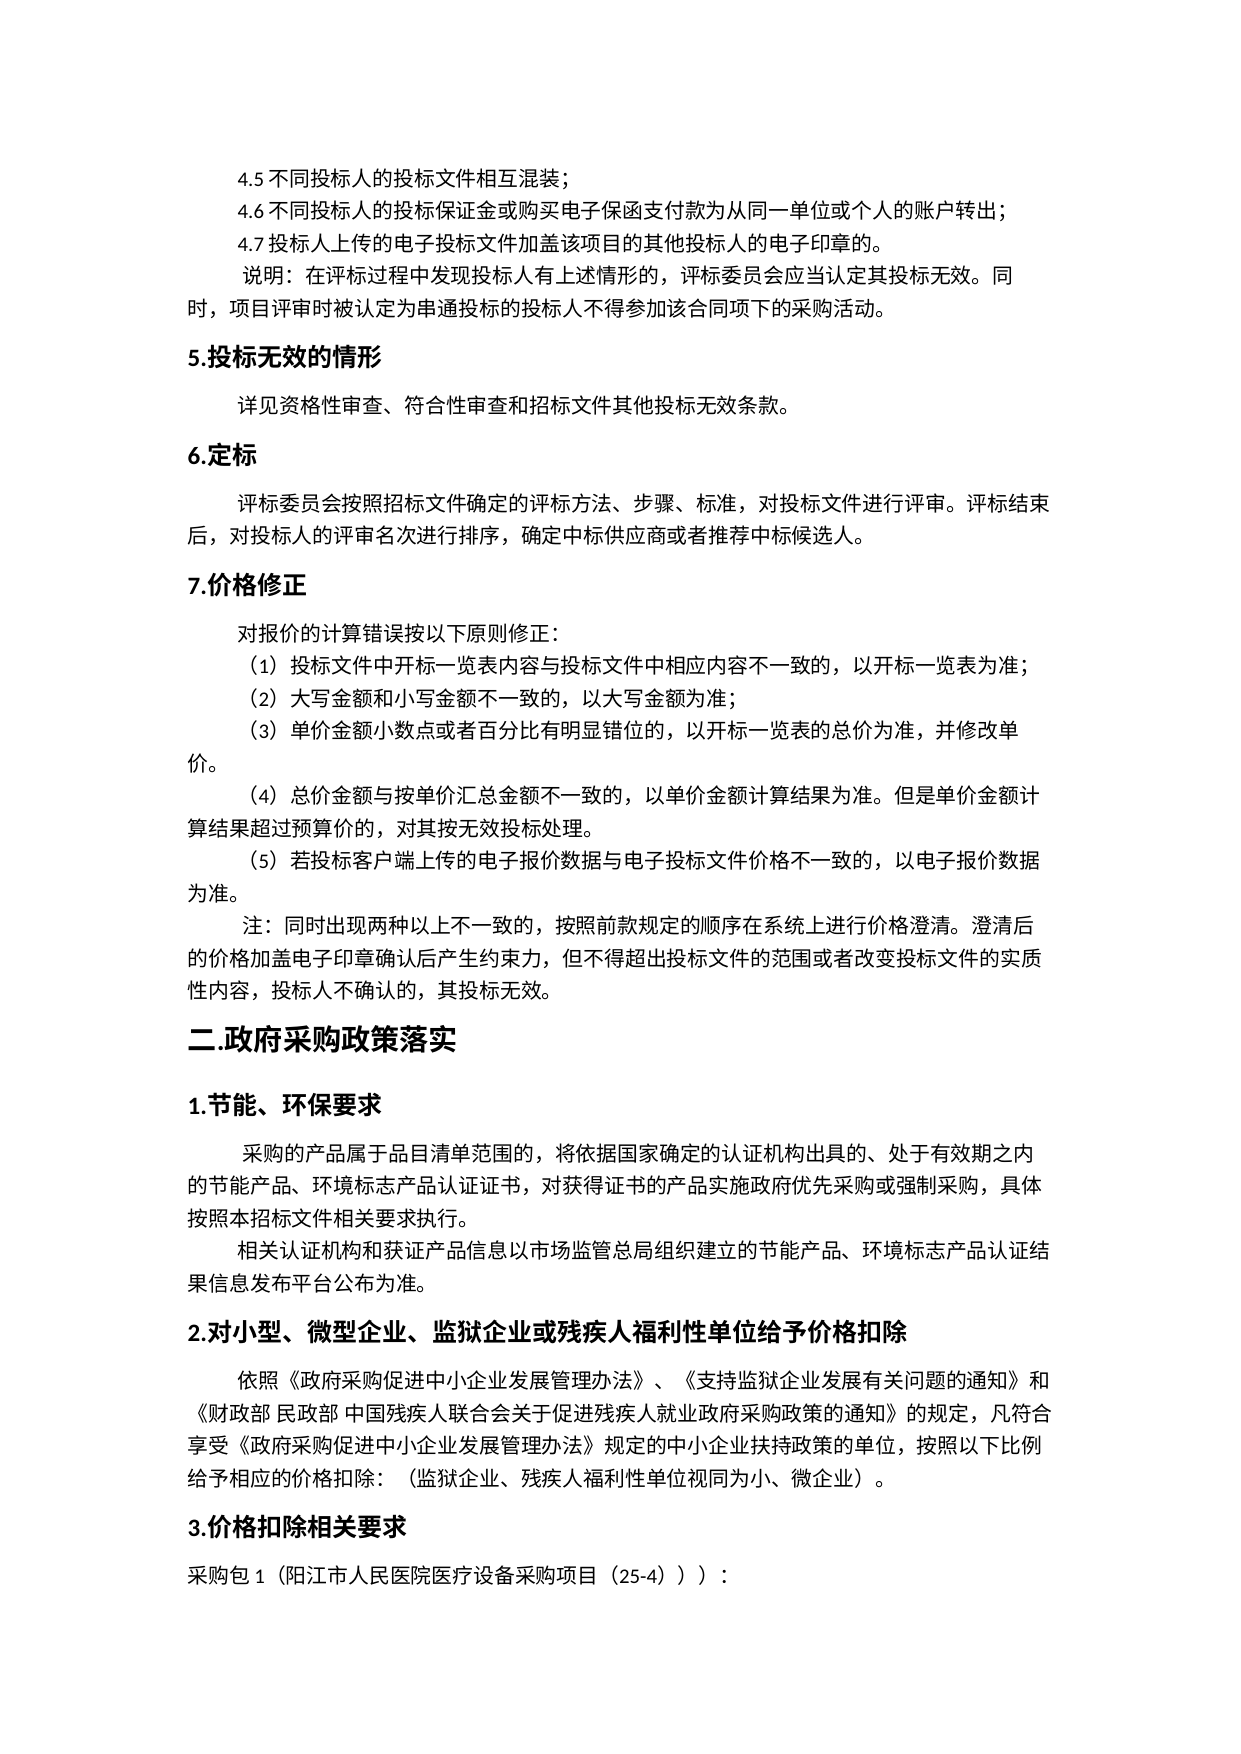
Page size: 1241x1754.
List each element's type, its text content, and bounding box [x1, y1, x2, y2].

text 4.7投标人上传的电子投标文件加盖该项目的其他投标人的电子印章的。 [187, 227, 1053, 259]
text 注：同时出现两种以上不一致的，按照前款规定的顺序在系统上进行价格澄清。澄清后的价格加盖电子印章确认后产生约束力，但不得超出投标文件的范围或者改变投标文件的实质性内容，投标人不确认的，其投标无效。 [187, 909, 1053, 1007]
text 依照《政府采购促进中小企业发展管理办法》、《支持监狱企业发展有关问题的通知》和《财政部 民政部 中国残疾人联合会关于促进残疾人就业政府采购政策的通知》的规定，凡符合享受《政府采购促进中小企业发展管理办法》规定的中小企业扶持政策的单位，按照以下比例给予相应的价格扣除：（监狱企业、残疾人福利性单位视同为小、微企业）。 [187, 1364, 1053, 1494]
text 4.6不同投标人的投标保证金或购买电子保函支付款为从同一单位或个人的账户转出； [187, 194, 1053, 227]
text 说明：在评标过程中发现投标人有上述情形的，评标委员会应当认定其投标无效。同时，项目评审时被认定为串通投标的投标人不得参加该合同项下的采购活动。 [187, 259, 1053, 324]
text 7.价格修正 [187, 552, 1053, 617]
text 采购的产品属于品目清单范围的，将依据国家确定的认证机构出具的、处于有效期之内的节能产品、环境标志产品认证证书，对获得证书的产品实施政府优先采购或强制采购，具体按照本招标文件相关要求执行。 [187, 1137, 1053, 1234]
text 二.政府采购政策落实 [187, 1007, 1053, 1072]
text 1.节能、环保要求 [187, 1072, 1053, 1137]
text 2.对小型、微型企业、监狱企业或残疾人福利性单位给予价格扣除 [187, 1299, 1053, 1364]
text （3）单价金额小数点或者百分比有明显错位的，以开标一览表的总价为准，并修改单价。 [187, 714, 1053, 779]
text 对报价的计算错误按以下原则修正： [187, 617, 1053, 649]
text （1）投标文件中开标一览表内容与投标文件中相应内容不一致的，以开标一览表为准； [187, 649, 1053, 682]
text 3.价格扣除相关要求 [187, 1494, 1053, 1559]
text （2）大写金额和小写金额不一致的，以大写金额为准； [187, 682, 1053, 714]
text 相关认证机构和获证产品信息以市场监管总局组织建立的节能产品、环境标志产品认证结果信息发布平台公布为准。 [187, 1234, 1053, 1299]
text 6.定标 [187, 422, 1053, 487]
text 5.投标无效的情形 [187, 324, 1053, 389]
text 4.5不同投标人的投标文件相互混装； [187, 162, 1053, 194]
text （5）若投标客户端上传的电子报价数据与电子投标文件价格不一致的，以电子报价数据为准。 [187, 844, 1053, 909]
text 采购包1（阳江市人民医院医疗设备采购项目（25-4）））： [187, 1559, 1053, 1592]
text 详见资格性审查、符合性审查和招标文件其他投标无效条款。 [187, 389, 1053, 422]
text （4）总价金额与按单价汇总金额不一致的，以单价金额计算结果为准。但是单价金额计算结果超过预算价的，对其按无效投标处理。 [187, 779, 1053, 844]
text 评标委员会按照招标文件确定的评标方法、步骤、标准，对投标文件进行评审。评标结束后，对投标人的评审名次进行排序，确定中标供应商或者推荐中标候选人。 [187, 487, 1053, 552]
